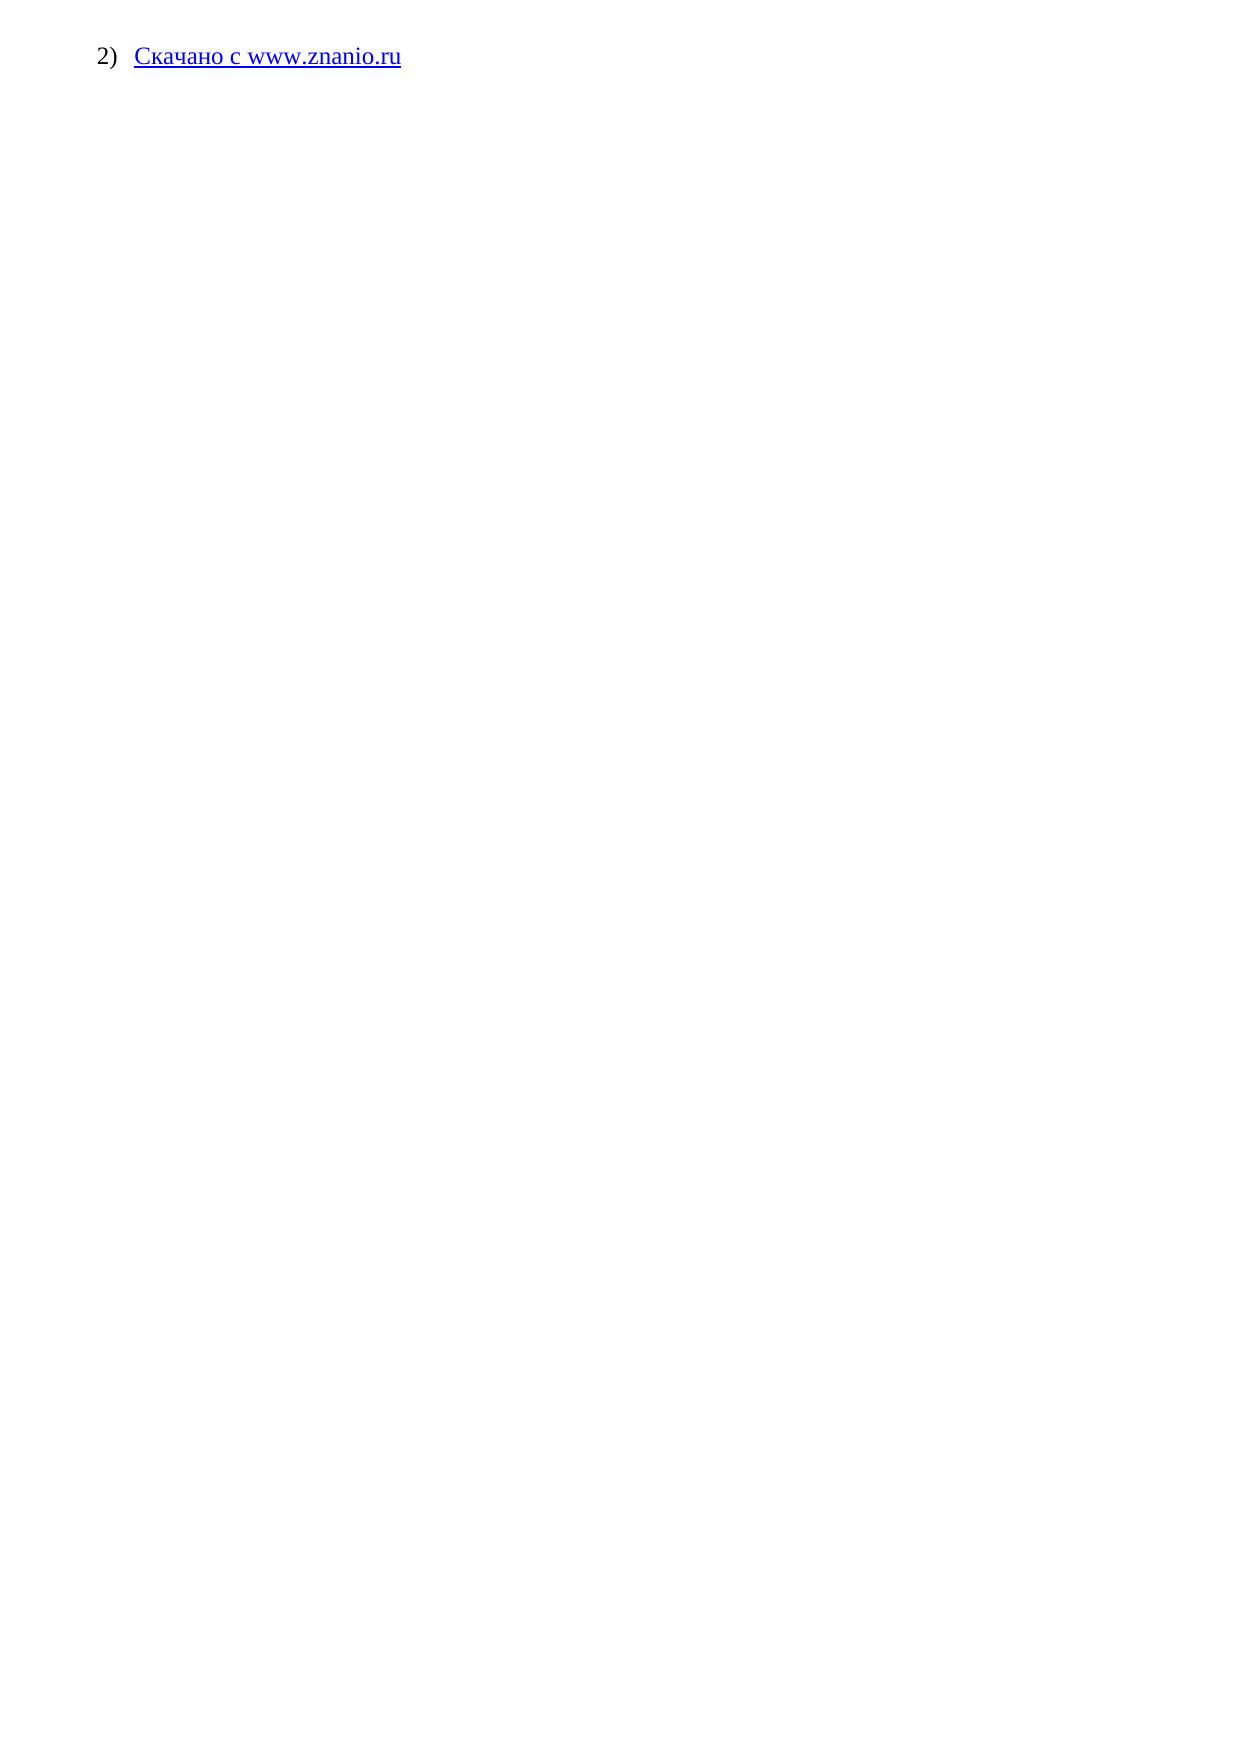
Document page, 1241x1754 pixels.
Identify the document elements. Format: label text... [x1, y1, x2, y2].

list Скачано с www.znanio.ru [97, 41, 1193, 70]
